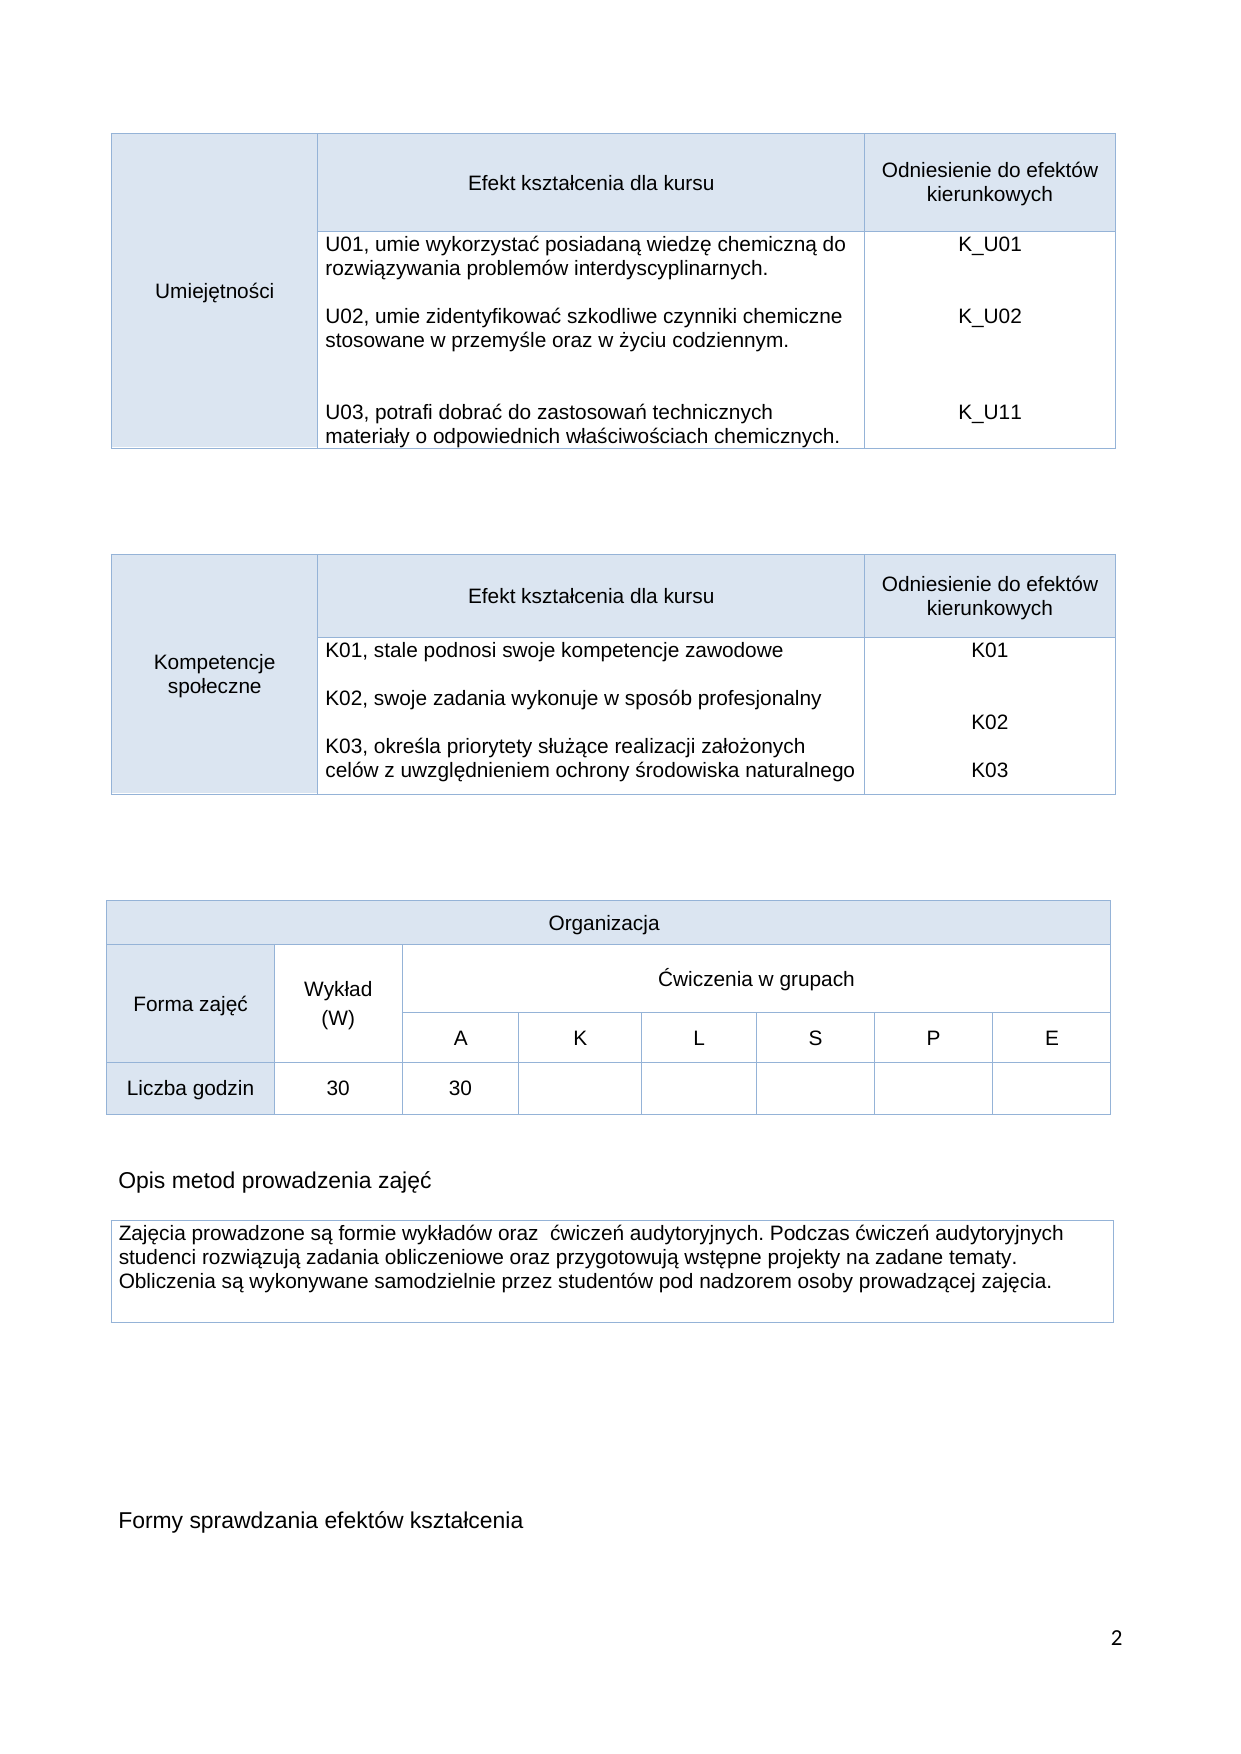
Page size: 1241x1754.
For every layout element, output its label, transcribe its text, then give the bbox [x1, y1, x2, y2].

table_header Efekt kształcenia dla kursu [318, 134, 864, 231]
table_header Organizacja [107, 901, 1110, 944]
table_cell E [993, 1013, 1110, 1062]
table_cell P [875, 1013, 992, 1062]
table_header Umiejętności [112, 134, 317, 447]
table_cell K01 K02 K03 [865, 638, 1115, 793]
table_header Zajęcia prowadzone są formie wykładów oraz ćwiczeń audytoryjnych. Podczas ćwiczeń audytoryjnych studenci rozwiązują zadania obliczeniowe oraz przygotowują wstępne projekty na zadane tematy. Obliczenia są wykonywane samodzielnie przez studentów pod nadzorem osoby prowadzącej zajęcia. [112, 1221, 1113, 1322]
table_cell [642, 1063, 756, 1114]
table_cell [993, 1063, 1110, 1114]
text Opis metod prowadzenia zajęć [118, 1167, 1122, 1193]
table_cell 30 [275, 1063, 402, 1114]
table_cell U01, umie wykorzystać posiadaną wiedzę chemiczną do rozwiązywania problemów interdyscyplinarnych. U02, umie zidentyfikować szkodliwe czynniki chemiczne stosowane w przemyśle oraz w życiu codziennym. U03, potrafi dobrać do zastosowań technicznych materiały o odpowiednich właściwościach chemicznych. [318, 232, 864, 447]
table_header Odniesienie do efektów kierunkowych [865, 555, 1115, 637]
table_cell K01, stale podnosi swoje kompetencje zawodowe K02, swoje zadania wykonuje w sposób profesjonalny K03, określa priorytety służące realizacji założonych celów z uwzględnieniem ochrony środowiska naturalnego [318, 638, 864, 793]
text Formy sprawdzania efektów kształcenia [118, 1507, 1122, 1533]
table_header Efekt kształcenia dla kursu [318, 555, 864, 637]
table_cell A [403, 1013, 518, 1062]
table_cell L [642, 1013, 756, 1062]
table_cell [875, 1063, 992, 1114]
table_header Kompetencje społeczne [112, 555, 317, 793]
table_cell S [757, 1013, 874, 1062]
table_cell 30 [403, 1063, 518, 1114]
table_cell Wykład (W) [275, 945, 402, 1062]
table_cell K [519, 1013, 641, 1062]
table_cell Ćwiczenia w grupach [403, 945, 1110, 1012]
table_header Odniesienie do efektów kierunkowych [865, 134, 1115, 231]
table_cell [757, 1063, 874, 1114]
table_cell Liczba godzin [107, 1063, 274, 1114]
table_cell K_U01 K_U02 K_U11 [865, 232, 1115, 447]
table_cell [519, 1063, 641, 1114]
table_cell Forma zajęć [107, 945, 274, 1062]
